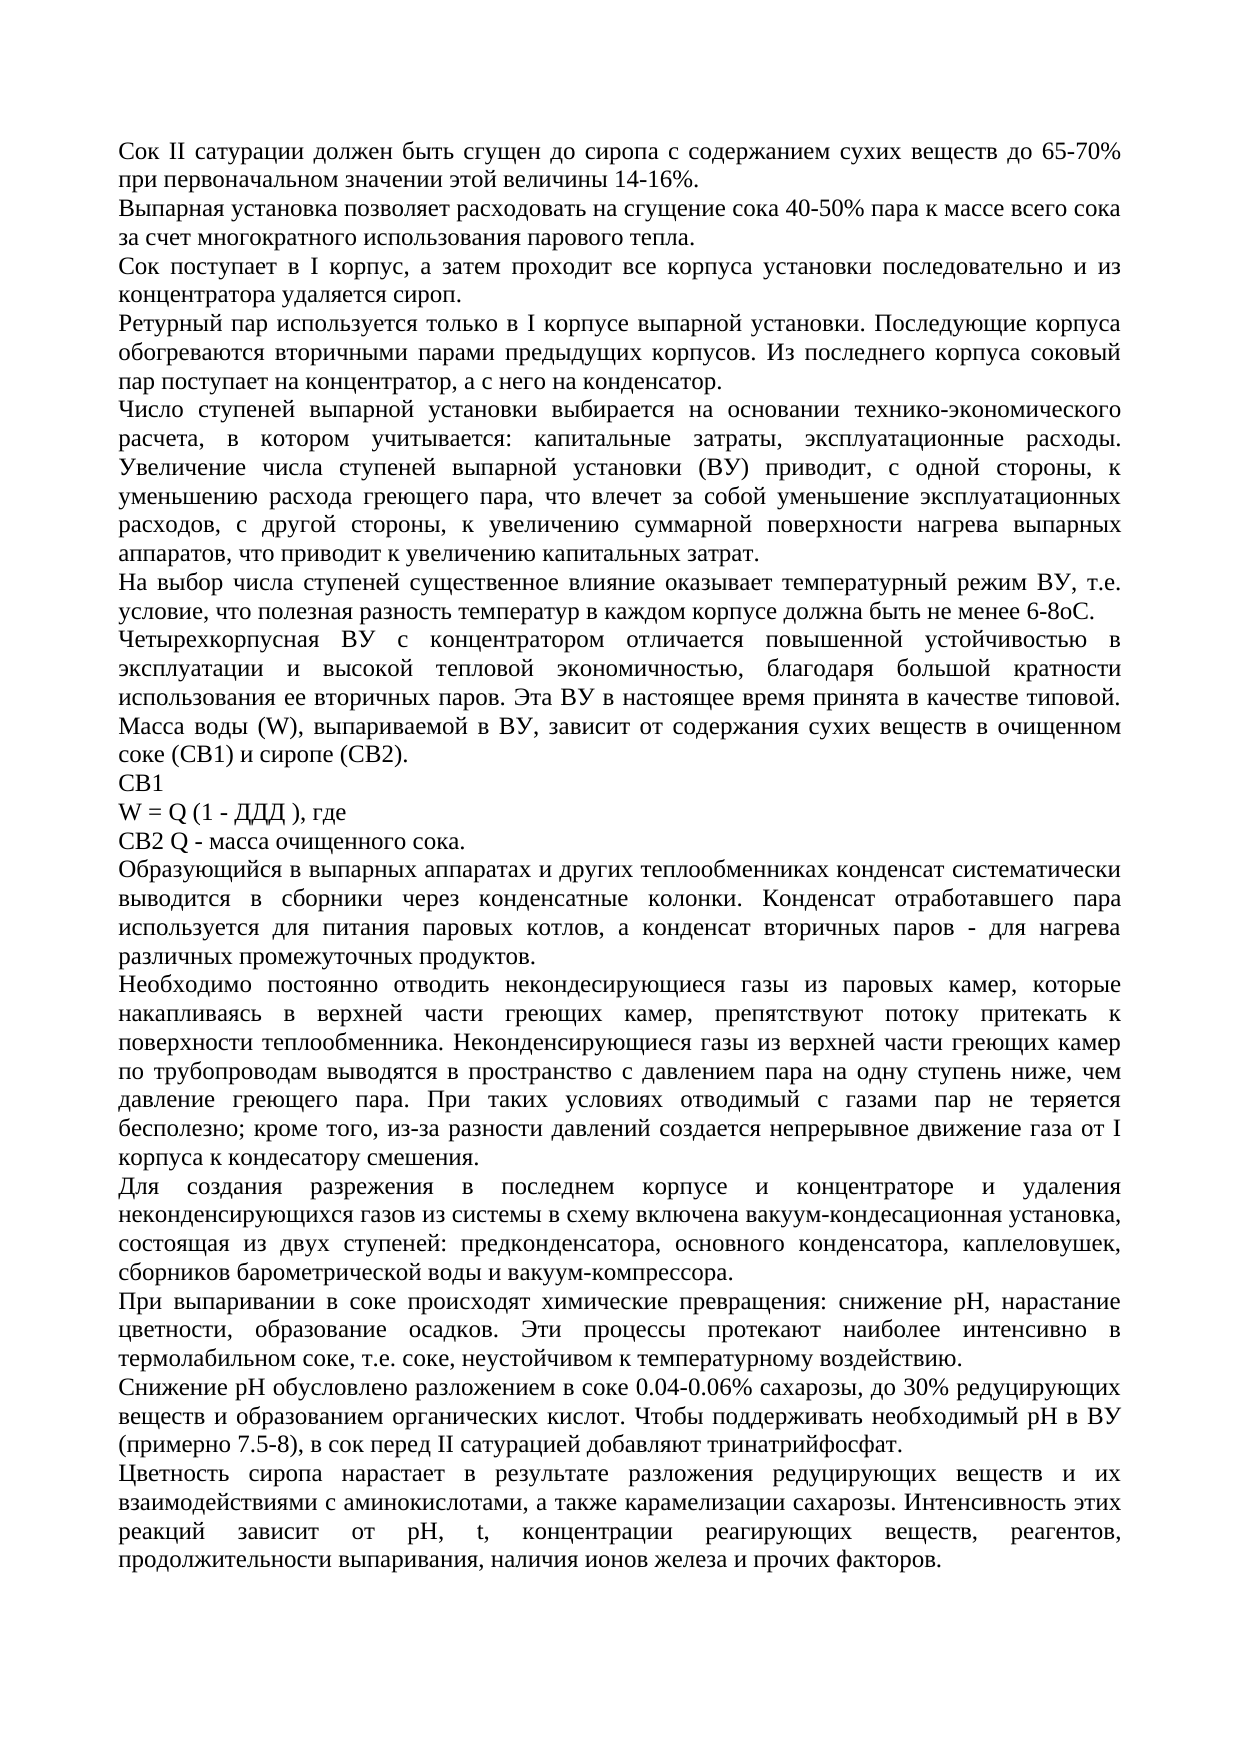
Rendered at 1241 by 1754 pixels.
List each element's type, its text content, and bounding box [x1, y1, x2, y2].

text Необходимо постоянно отводить некондесирующиеся газы из паровых камер, которые накапливаясь в верхней части греющих камер, препятствуют потоку притекать к поверхности теплообменника. Неконденсирующиеся газы из верхней части греющих камер по трубопроводам выводятся в пространство с давлением пара на одну ступень ниже, чем давление греющего пара. При таких условиях отводимый с газами пар не теряется бесполезно; кроме того, из-за разности давлений создается непрерывное движение газа от I корпуса к кондесатору смешения. [118, 969, 1122, 1171]
text W = Q (1 - ДДД ), где [118, 797, 1122, 826]
text Выпарная установка позволяет расходовать на сгущение сока 40-50% пара к массе всего сока за счет многократного использования парового тепла. [118, 193, 1122, 251]
text Сок поступает в I корпус, а затем проходит все корпуса установки последовательно и из концентратора удаляется сироп. [118, 251, 1122, 308]
text Для создания разрежения в последнем корпусе и концентраторе и удаления неконденсирующихся газов из системы в схему включена вакуум-кондесационная установка, состоящая из двух ступеней: предконденсатора, основного конденсатора, каплеловушек, сборников барометрической воды и вакуум-компрессора. [118, 1171, 1122, 1286]
text Снижение рН обусловлено разложением в соке 0.04-0.06% сахарозы, до 30% редуцирующих веществ и образованием органических кислот. Чтобы поддерживать необходимый рН в ВУ (примерно 7.5-8), в сок перед II сатурацией добавляют тринатрийфосфат. [118, 1372, 1122, 1458]
text Ретурный пар используется только в I корпусе выпарной установки. Последующие корпуса обогреваются вторичными парами предыдущих корпусов. Из последнего корпуса соковый пар поступает на концентратор, а с него на конденсатор. [118, 308, 1122, 394]
text СВ1 [118, 768, 1122, 797]
text При выпаривании в соке происходят химические превращения: снижение рН, нарастание цветности, образование осадков. Эти процессы протекают наиболее интенсивно в термолабильном соке, т.е. соке, неустойчивом к температурному воздействию. [118, 1286, 1122, 1372]
text Число ступеней выпарной установки выбирается на основании технико-экономического расчета, в котором учитывается: капитальные затраты, эксплуатационные расходы. Увеличение числа ступеней выпарной установки (ВУ) приводит, с одной стороны, к уменьшению расхода греющего пара, что влечет за собой уменьшение эксплуатационных расходов, с другой стороны, к увеличению суммарной поверхности нагрева выпарных аппаратов, что приводит к увеличению капитальных затрат. [118, 394, 1122, 567]
text Четырехкорпусная ВУ с концентратором отличается повышенной устойчивостью в эксплуатации и высокой тепловой экономичностью, благодаря большой кратности использования ее вторичных паров. Эта ВУ в настоящее время принята в качестве типовой. Масса воды (W), выпариваемой в ВУ, зависит от содержания сухих веществ в очищенном соке (СВ1) и сиропе (СВ2). [118, 624, 1122, 768]
text СВ2 Q - масса очищенного сока. [118, 826, 1122, 854]
text Образующийся в выпарных аппаратах и других теплообменниках конденсат систематически выводится в сборники через конденсатные колонки. Конденсат отработавшего пара используется для питания паровых котлов, а конденсат вторичных паров - для нагрева различных промежуточных продуктов. [118, 854, 1122, 969]
text На выбор числа ступеней существенное влияние оказывает температурный режим ВУ, т.е. условие, что полезная разность температур в каждом корпусе должна быть не менее 6-8оС. [118, 567, 1122, 624]
text Сок II сатурации должен быть сгущен до сиропа с содержанием сухих веществ до 65-70% при первоначальном значении этой величины 14-16%. [118, 136, 1122, 193]
text Цветность сиропа нарастает в результате разложения редуцирующих веществ и их взаимодействиями с аминокислотами, а также карамелизации сахарозы. Интенсивность этих реакций зависит от рН, t, концентрации реагирующих веществ, реагентов, продолжительности выпаривания, наличия ионов железа и прочих факторов. [118, 1458, 1122, 1573]
